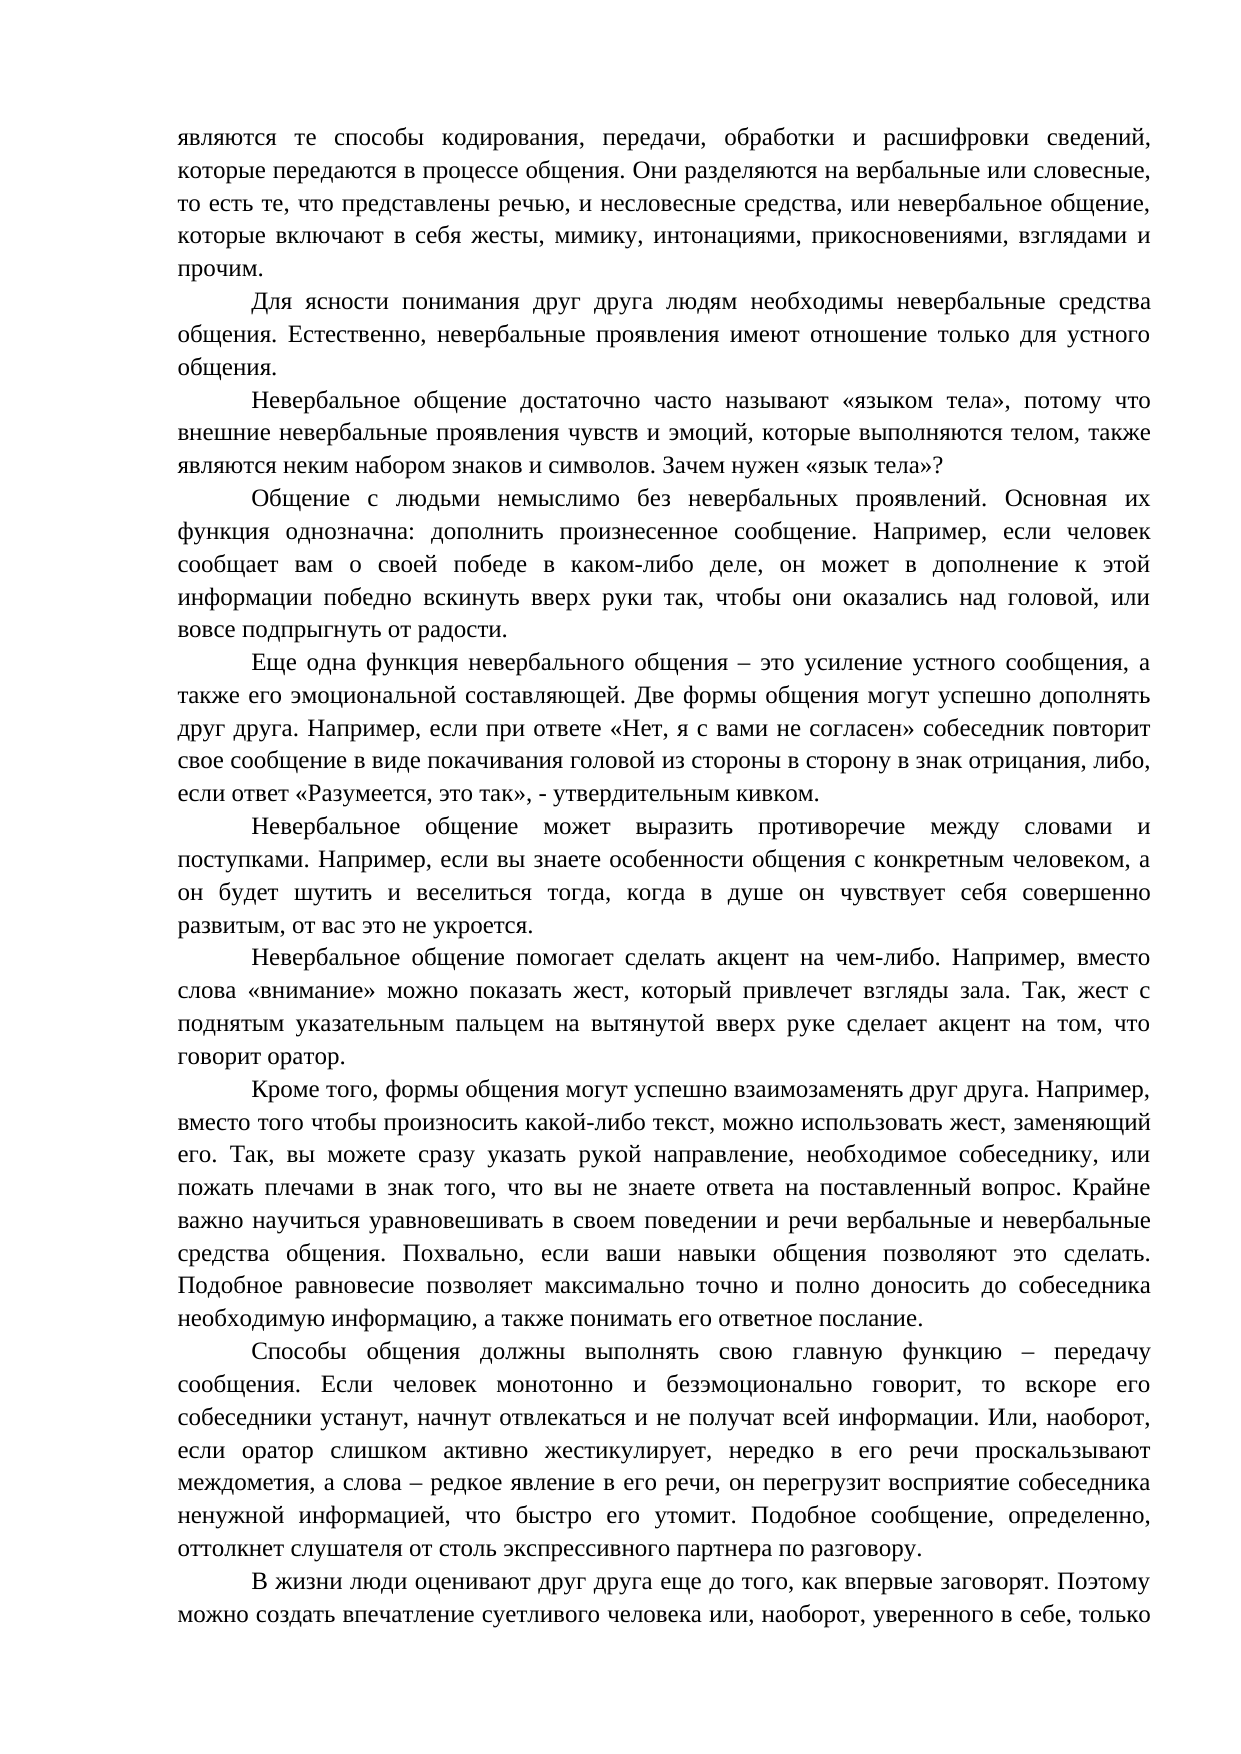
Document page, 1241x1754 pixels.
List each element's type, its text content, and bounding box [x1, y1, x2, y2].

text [177, 1562, 1152, 1627]
text Общение с людьми немыслимо без невербальных проявлений. Основная их функция однозначна: дополнить произнесенное сообщение. Например, если человек сообщает вам о своей победе в каком-либо деле, он может в дополнение к этой информации победно вскинуть вверх руки так, чтобы они оказались над головой, или вовсе подпрыгнуть от радости. [177, 479, 1152, 643]
text Еще одна функция невербального общения – это усиление устного сообщения, а также его эмоциональной составляющей. Две формы общения могут успешно дополнять друг друга. Например, если при ответе «Нет, я с вами не согласен» собеседник повторит свое сообщение в виде покачивания головой из стороны в сторону в знак отрицания, либо, если ответ «Разумеется, это так», - утвердительным кивком. [177, 643, 1152, 807]
text Невербальное общение помогает сделать акцент на чем-либо. Например, вместо слова «внимание» можно показать жест, который привлечет взгляды зала. Так, жест с поднятым указательным пальцем на вытянутой вверх руке сделает акцент на том, что говорит оратор. [177, 938, 1152, 1070]
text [177, 118, 1152, 282]
text Невербальное общение достаточно часто называют «языком тела», потому что внешние невербальные проявления чувств и эмоций, которые выполняются телом, также являются неким набором знаков и символов. Зачем нужен «язык тела»? [177, 381, 1152, 479]
text Для ясности понимания друг друга людям необходимы невербальные средства общения. Естественно, невербальные проявления имеют отношение только для устного общения. [177, 282, 1152, 381]
text Кроме того, формы общения могут успешно взаимозаменять друг друга. Например, вместо того чтобы произносить какой-либо текст, можно использовать жест, заменяющий его. Так, вы можете сразу указать рукой направление, необходимое собеседнику, или пожать плечами в знак того, что вы не знаете ответа на поставленный вопрос. Крайне важно научиться уравновешивать в своем поведении и речи вербальные и невербальные средства общения. Похвально, если ваши навыки общения позволяют это сделать. Подобное равновесие позволяет максимально точно и полно доносить до собеседника необходимую информацию, а также понимать его ответное послание. [177, 1070, 1152, 1332]
text Невербальное общение может выразить противоречие между словами и поступками. Например, если вы знаете особенности общения с конкретным человеком, а он будет шутить и веселиться тогда, когда в душе он чувствует себя совершенно развитым, от вас это не укроется. [177, 807, 1152, 938]
text Способы общения должны выполнять свою главную функцию – передачу сообщения. Если человек монотонно и безэмоционально говорит, то вскоре его собеседники устанут, начнут отвлекаться и не получат всей информации. Или, наоборот, если оратор слишком активно жестикулирует, нередко в его речи проскальзывают междометия, а слова – редкое явление в его речи, он перегрузит восприятие собеседника ненужной информацией, что быстро его утомит. Подобное сообщение, определенно, оттолкнет слушателя от столь экспрессивного партнера по разговору. [177, 1332, 1152, 1562]
